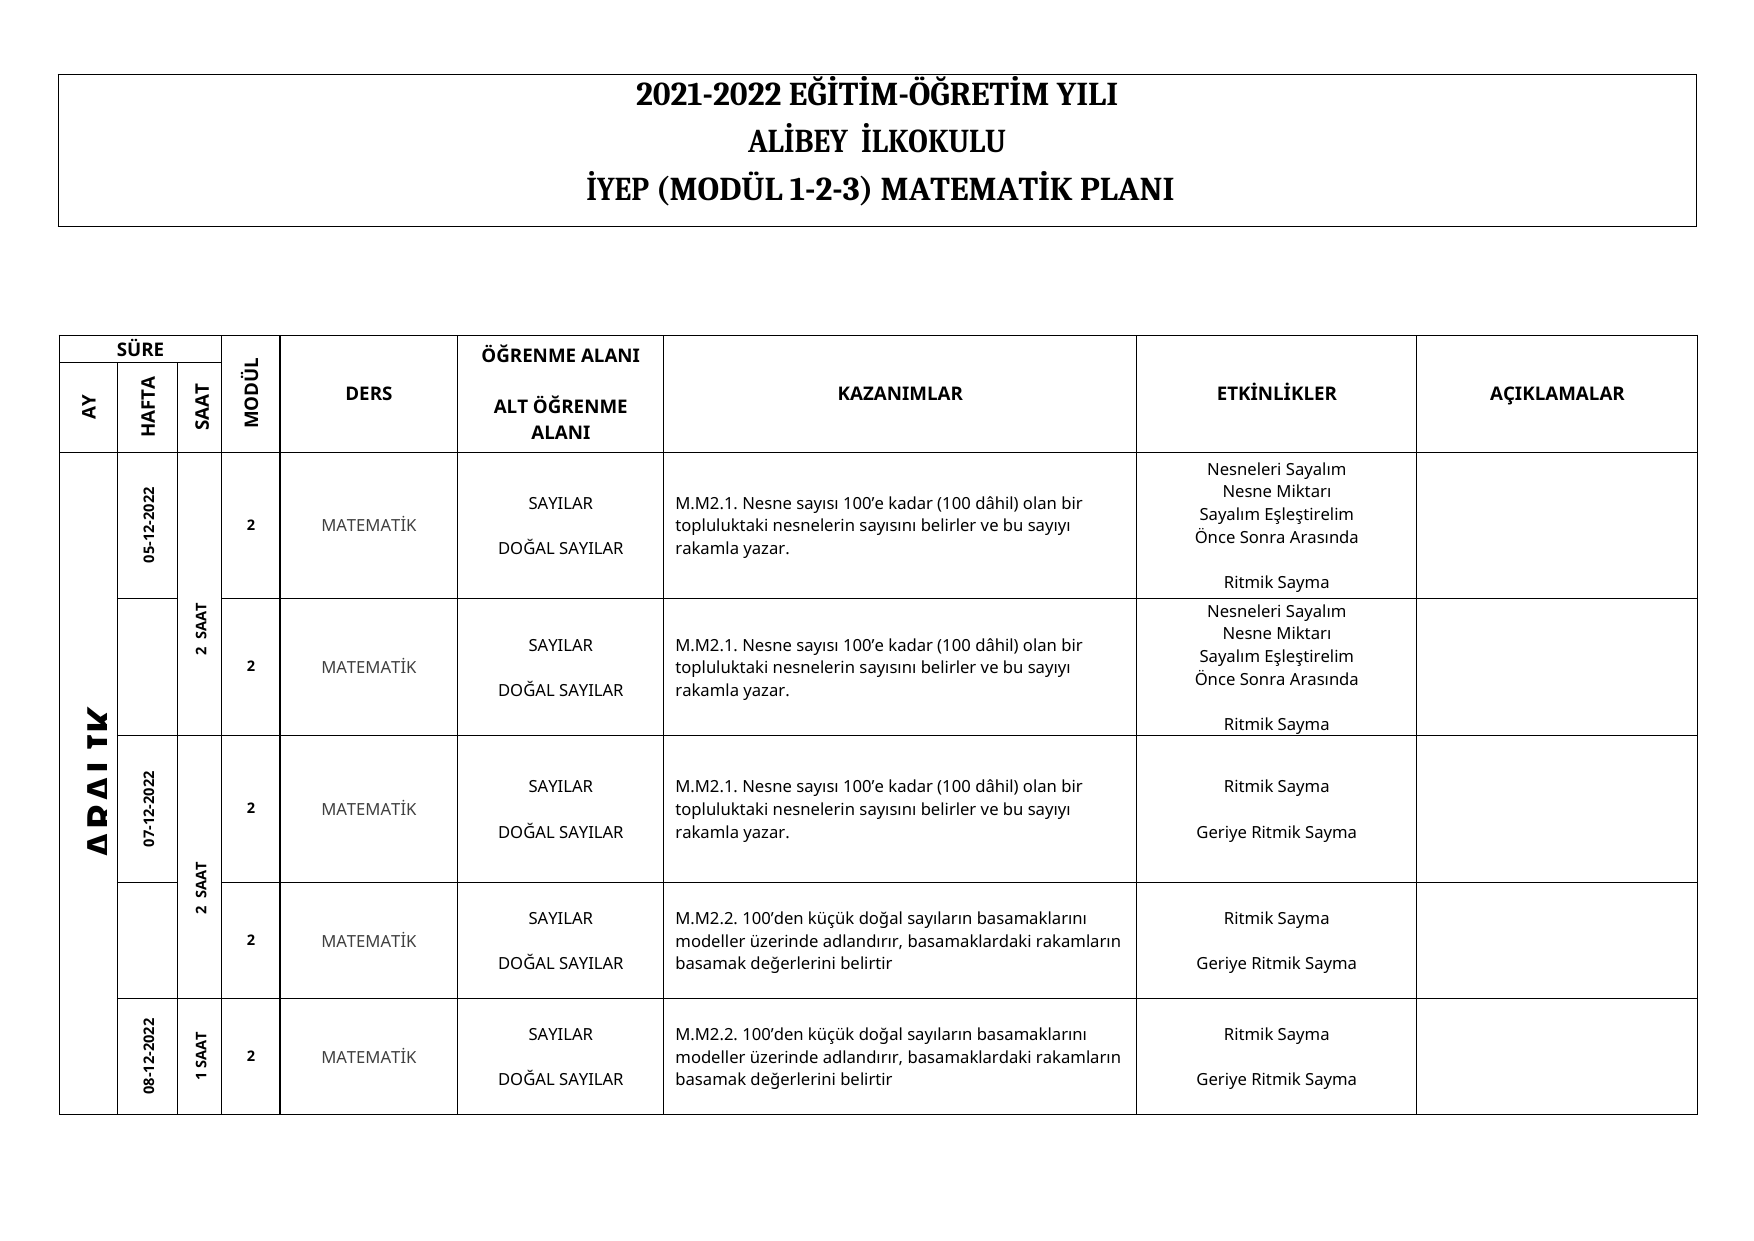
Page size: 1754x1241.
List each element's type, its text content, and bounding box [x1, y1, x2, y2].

table_header ETKİNLİKLER [1137, 336, 1416, 452]
table_header KAZANIMLAR [664, 336, 1136, 452]
table_cell [1417, 599, 1697, 735]
table_cell 2 [222, 883, 279, 998]
table_cell MATEMATİK [281, 999, 457, 1114]
table_header SÜRE [60, 336, 221, 362]
table_cell 2 [222, 599, 279, 735]
table_cell M.M2.2. 100’den küçük doğal sayıların basamaklarını modeller üzerinde adlandırır, basamaklardaki rakamların basamak değerlerini belirtir [664, 999, 1136, 1114]
table_cell 05-12-2022 [118, 453, 177, 598]
table_cell [118, 883, 177, 998]
table_cell Ritmik Sayma Geriye Ritmik Sayma [1137, 999, 1416, 1114]
table_cell 1 SAAT [178, 999, 221, 1114]
table_cell SAYILAR DOĞAL SAYILAR [458, 736, 663, 882]
table_header MODÜL [222, 336, 279, 452]
table_header DERS [281, 336, 457, 452]
table_cell SAYILAR DOĞAL SAYILAR [458, 883, 663, 998]
table_cell AY [60, 363, 117, 452]
table_cell 2 [222, 999, 279, 1114]
table_cell 07-12-2022 [118, 736, 177, 882]
table_cell 2 [222, 453, 279, 598]
table_cell Ritmik Sayma Geriye Ritmik Sayma [1137, 736, 1416, 882]
table_cell [118, 599, 177, 735]
table_header AÇIKLAMALAR [1417, 336, 1697, 452]
table_cell Ritmik Sayma Geriye Ritmik Sayma [1137, 883, 1416, 998]
table_cell Nesneleri Sayalım Nesne Miktarı Sayalım Eşleştirelim Önce Sonra Arasında Ritmik Sayma [1137, 599, 1416, 735]
table_cell SAAT [178, 363, 221, 452]
table_cell MATEMATİK [281, 736, 457, 882]
table_cell 2 SAAT [178, 736, 221, 998]
table_cell 2 [222, 736, 279, 882]
table_cell SAYILAR DOĞAL SAYILAR [458, 999, 663, 1114]
table_cell MATEMATİK [281, 883, 457, 998]
table_cell MATEMATİK [281, 453, 457, 598]
table_cell [1417, 736, 1697, 882]
table_cell Nesneleri Sayalım Nesne Miktarı Sayalım Eşleştirelim Önce Sonra Arasında Ritmik Sayma [1137, 453, 1416, 598]
table_cell MATEMATİK [281, 599, 457, 735]
table_cell [1417, 883, 1697, 998]
table_cell M.M2.1. Nesne sayısı 100’e kadar (100 dâhil) olan bir topluluktaki nesnelerin sayısını belirler ve bu sayıyı rakamla yazar. [664, 453, 1136, 598]
table_cell [1417, 999, 1697, 1114]
table_cell M.M2.1. Nesne sayısı 100’e kadar (100 dâhil) olan bir topluluktaki nesnelerin sayısını belirler ve bu sayıyı rakamla yazar. [664, 599, 1136, 735]
table_cell M.M2.2. 100’den küçük doğal sayıların basamaklarını modeller üzerinde adlandırır, basamaklardaki rakamların basamak değerlerini belirtir [664, 883, 1136, 998]
table_cell 2 SAAT [178, 453, 221, 735]
table_cell SAYILAR DOĞAL SAYILAR [458, 453, 663, 598]
table_header ÖĞRENME ALANI ALT ÖĞRENME ALANI [458, 336, 663, 452]
table_cell [1417, 453, 1697, 598]
table_cell 08-12-2022 [118, 999, 177, 1114]
table_cell ARALIK [60, 453, 117, 1114]
table_cell HAFTA [118, 363, 177, 452]
table_cell SAYILAR DOĞAL SAYILAR [458, 599, 663, 735]
table_cell M.M2.1. Nesne sayısı 100’e kadar (100 dâhil) olan bir topluluktaki nesnelerin sayısını belirler ve bu sayıyı rakamla yazar. [664, 736, 1136, 882]
